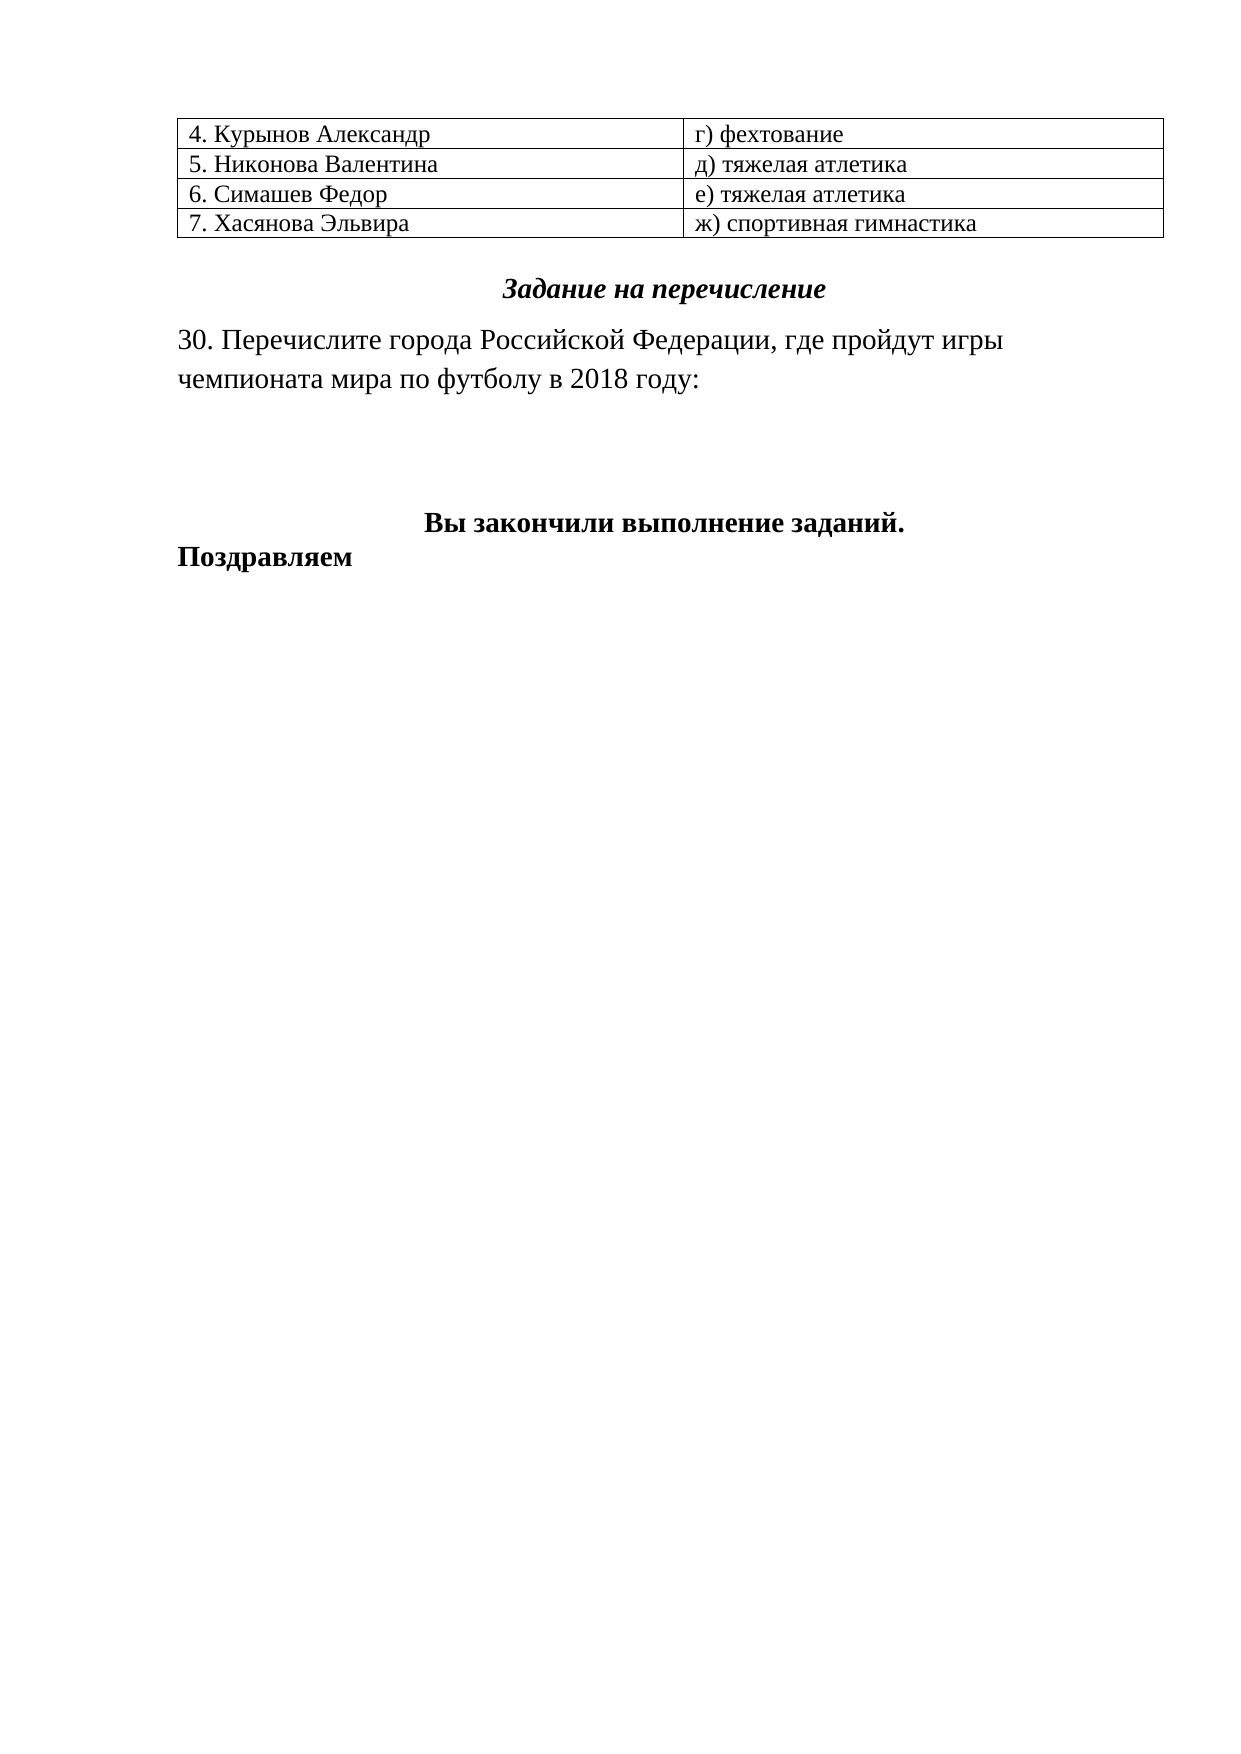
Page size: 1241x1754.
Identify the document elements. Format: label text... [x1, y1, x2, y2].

table_cell ж) спортивная гимнастика [684, 209, 1163, 237]
table_cell 4. Курынов Александр [178, 119, 683, 148]
table_cell д) тяжелая атлетика [684, 149, 1163, 178]
text 30. Перечислите города Российской Федерации, где пройдут игры чемпионата мира по футболу в 2018 году: [177, 322, 1152, 394]
table_cell г) фехтование [684, 119, 1163, 148]
text Задание на перечисление [177, 271, 1152, 305]
table_cell е) тяжелая атлетика [684, 179, 1163, 207]
table_cell 5. Никонова Валентина [178, 149, 683, 178]
text Вы закончили выполнение заданий. [177, 506, 1152, 539]
table_cell 6. Симашев Федор [178, 179, 683, 207]
table_cell 7. Хасянова Эльвира [178, 209, 683, 237]
text Поздравляем [177, 539, 1152, 573]
